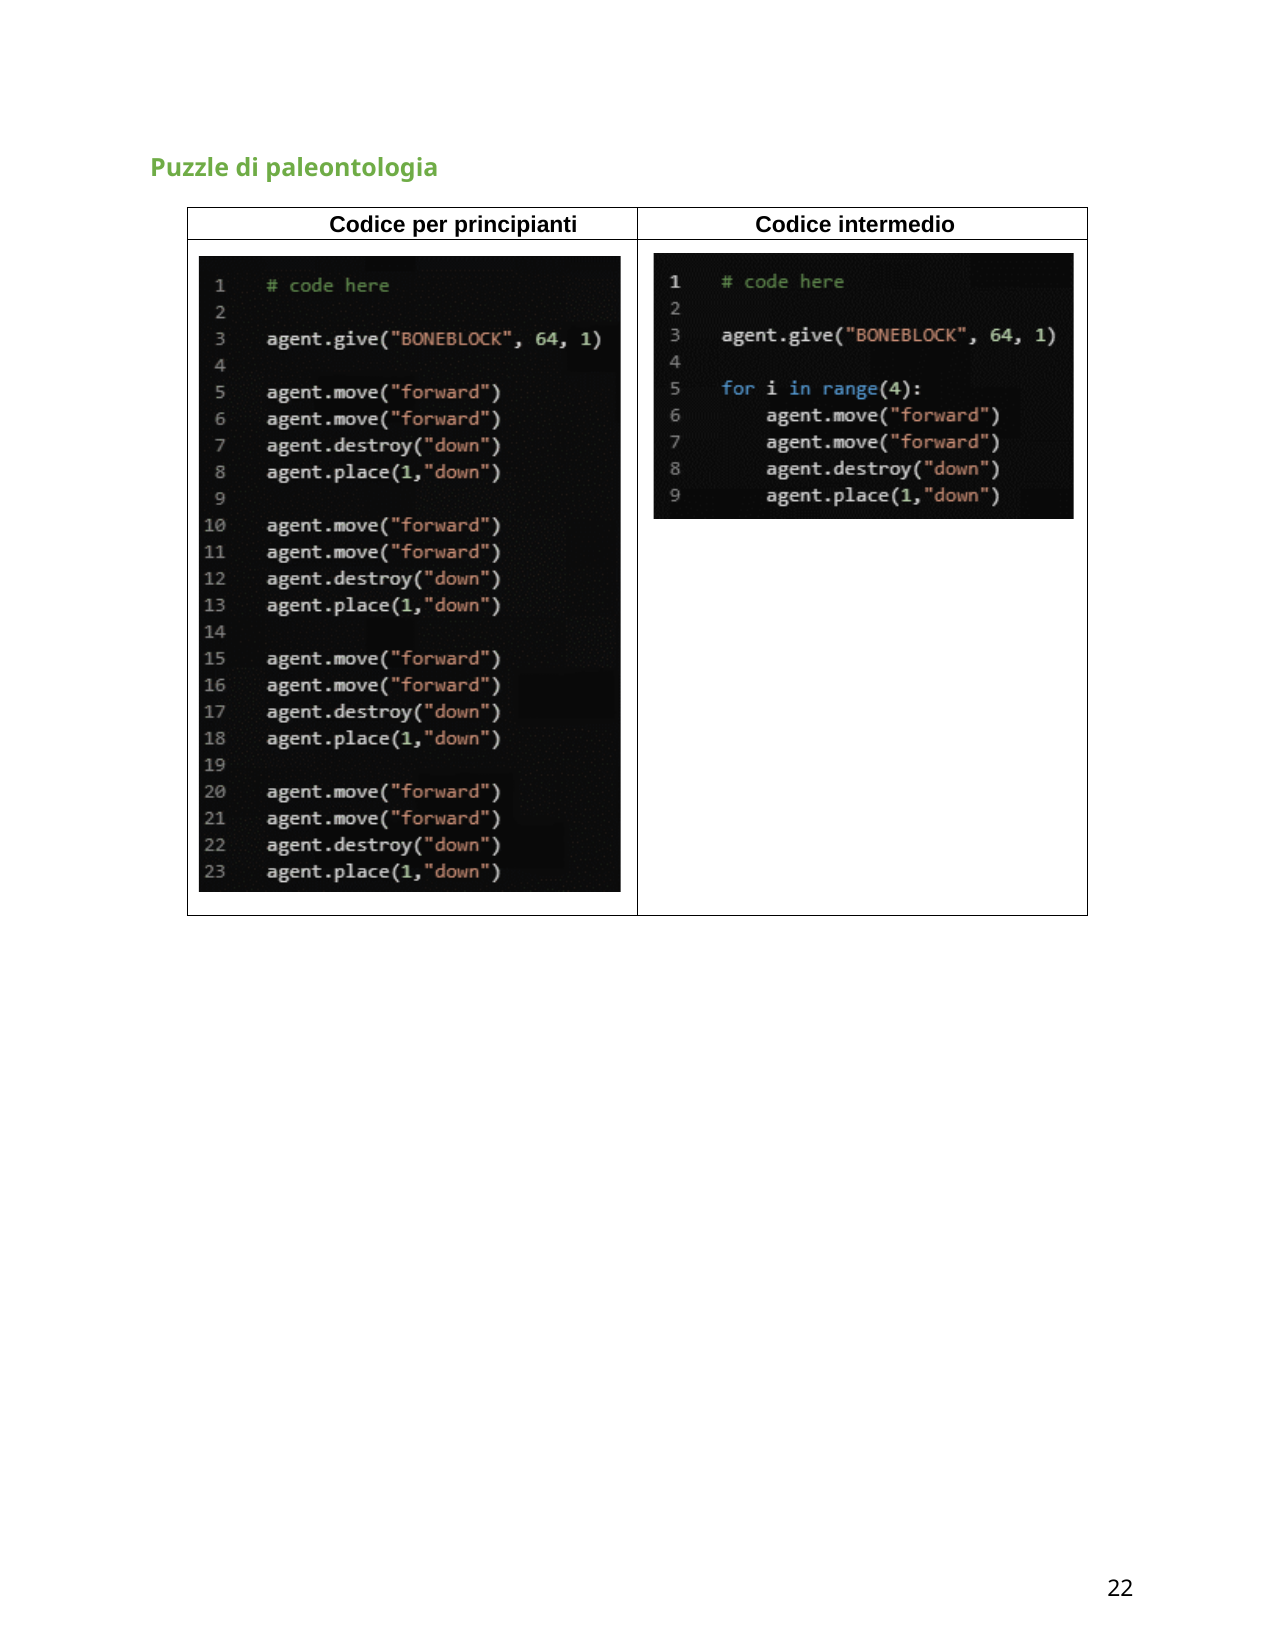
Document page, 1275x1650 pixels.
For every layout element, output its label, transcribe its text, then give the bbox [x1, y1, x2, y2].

picture [653, 253, 1074, 519]
table_header Codice intermedio [638, 208, 1087, 238]
table_header Codice per principianti [188, 208, 637, 238]
text Puzzle di paleontologia [150, 150, 1137, 184]
picture [198, 256, 621, 892]
table_cell [188, 240, 637, 915]
table_cell [638, 240, 1087, 915]
